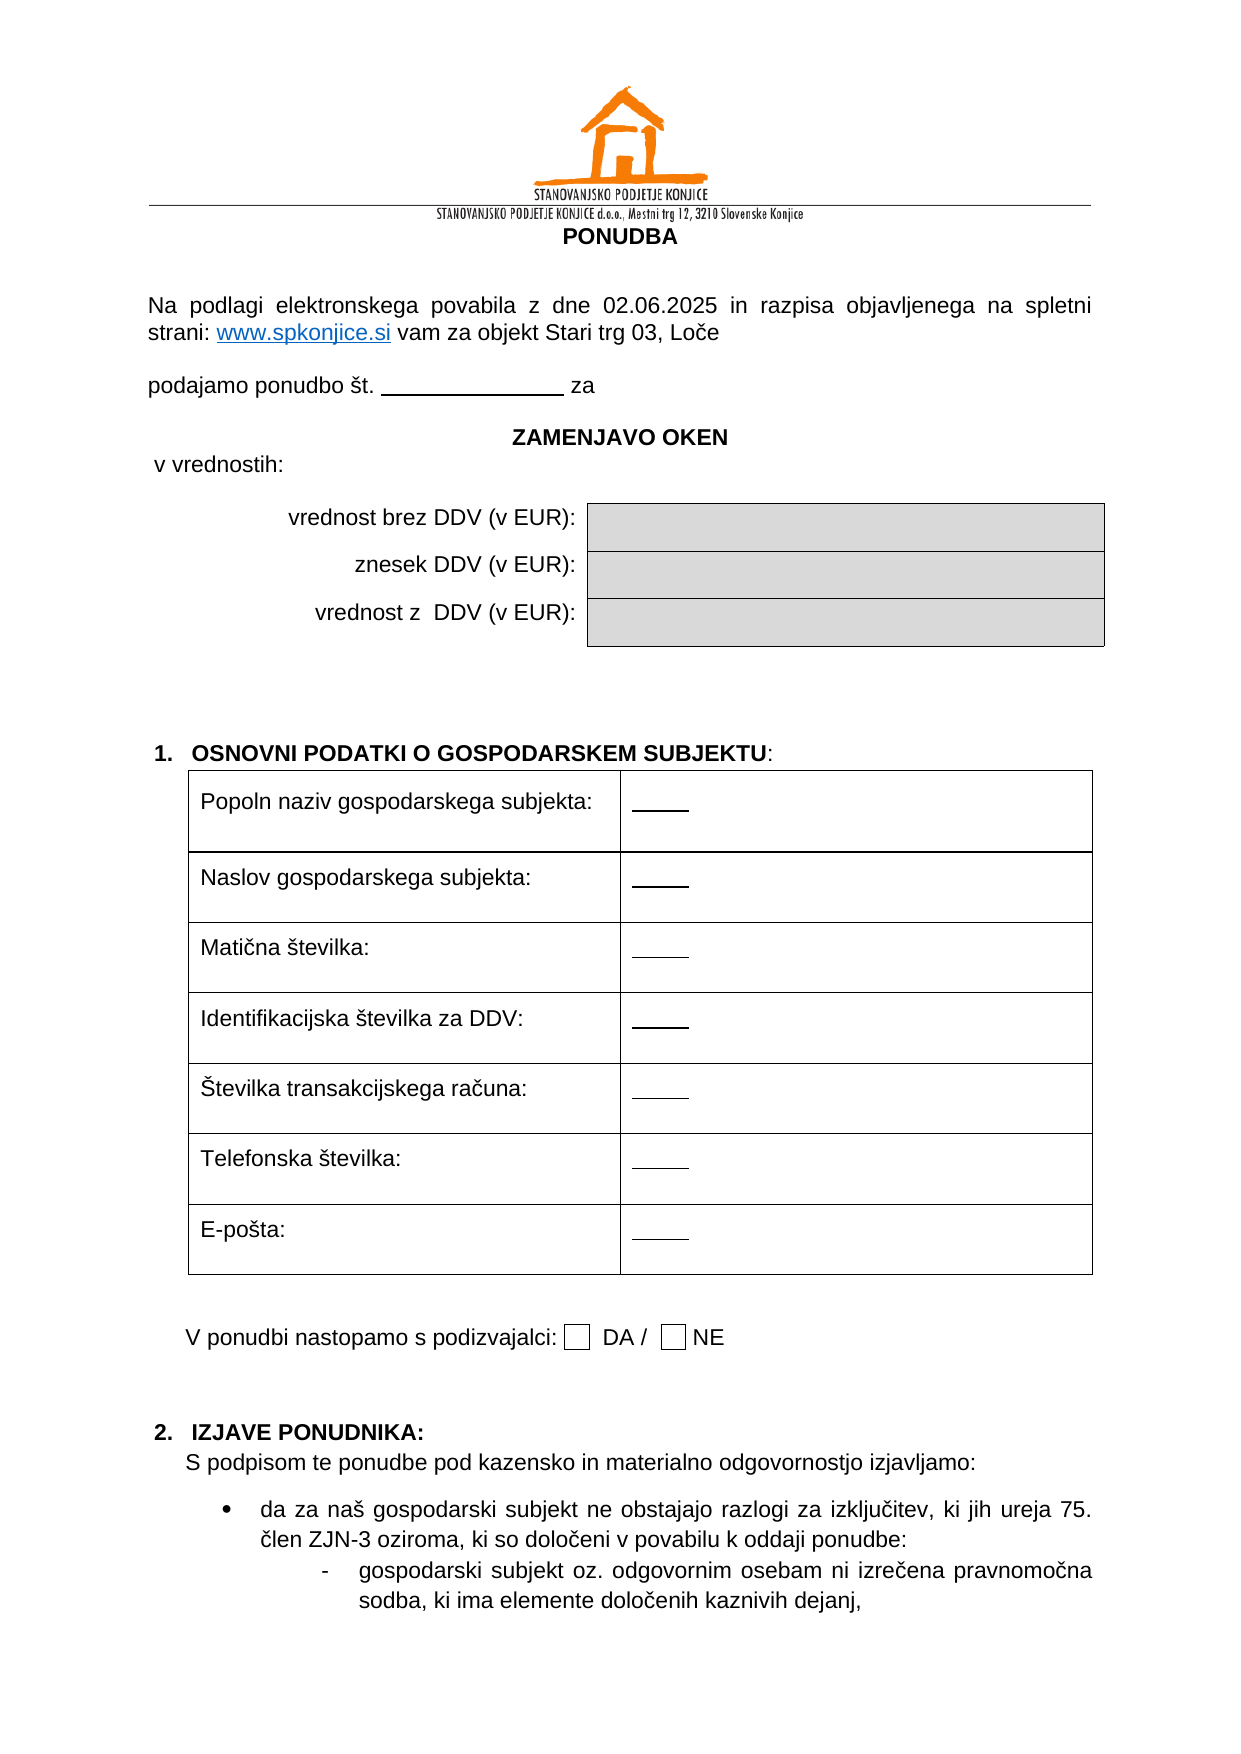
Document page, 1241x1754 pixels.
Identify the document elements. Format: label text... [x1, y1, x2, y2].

table_cell vrednost z DDV (v EUR): [189, 598, 587, 646]
text podajamo ponudbo št. za [148, 372, 1093, 398]
text Na podlagi elektronskega povabila z dne 02.06.2025 in razpisa objavljenega na spletni strani: www.spkonjice.si vam za objekt Stari trg 03, Loče [148, 292, 1093, 345]
table_cell [621, 1205, 1092, 1274]
table_cell Naslov gospodarskega subjekta: [189, 853, 620, 922]
table_cell Telefonska številka: [189, 1134, 620, 1203]
table_cell Številka transakcijskega računa: [189, 1064, 620, 1133]
table_cell [621, 993, 1092, 1063]
table_cell znesek DDV (v EUR): [189, 551, 587, 598]
table_cell E-pošta: [189, 1205, 620, 1274]
table_cell Identifikacijska številka za DDV: [189, 993, 620, 1063]
list IZJAVE PONUDNIKA: [154, 1419, 1093, 1446]
table_header Popoln naziv gospodarskega subjekta: [189, 771, 620, 851]
table_cell [621, 1064, 1092, 1133]
table_cell Matična številka: [189, 923, 620, 992]
list da za naš gospodarski subjekt ne obstajajo razlogi za izključitev, ki jih ureja 75. člen ZJN-3 oziroma, ki so določeni v povabilu k oddaji ponudbe: [223, 1496, 1093, 1553]
table_cell [621, 853, 1092, 922]
list gospodarski subjekt oz. odgovornim osebam ni izrečena pravnomočna sodba, ki ima elemente določenih kaznivih dejanj, [321, 1557, 1093, 1613]
text V ponudbi nastopamo s podizvajalci: DA / NE [185, 1323, 1093, 1350]
table_cell [621, 923, 1092, 992]
picture [147, 73, 1093, 223]
table_cell [621, 1134, 1092, 1203]
table_cell [588, 599, 1104, 646]
text v vrednostih: [148, 451, 1093, 477]
table_header vrednost brez DDV (v EUR): [189, 503, 587, 551]
list OSNOVNI PODATKI O GOSPODARSKEM SUBJEKTU: [154, 740, 1093, 766]
table_header [588, 504, 1104, 551]
text PONUDBA [148, 223, 1093, 249]
table_cell [588, 552, 1104, 598]
text S podpisom te ponudbe pod kazensko in materialno odgovornostjo izjavljamo: [185, 1449, 1093, 1476]
text ZAMENJAVO OKEN [148, 424, 1093, 451]
table_header [621, 771, 1092, 851]
